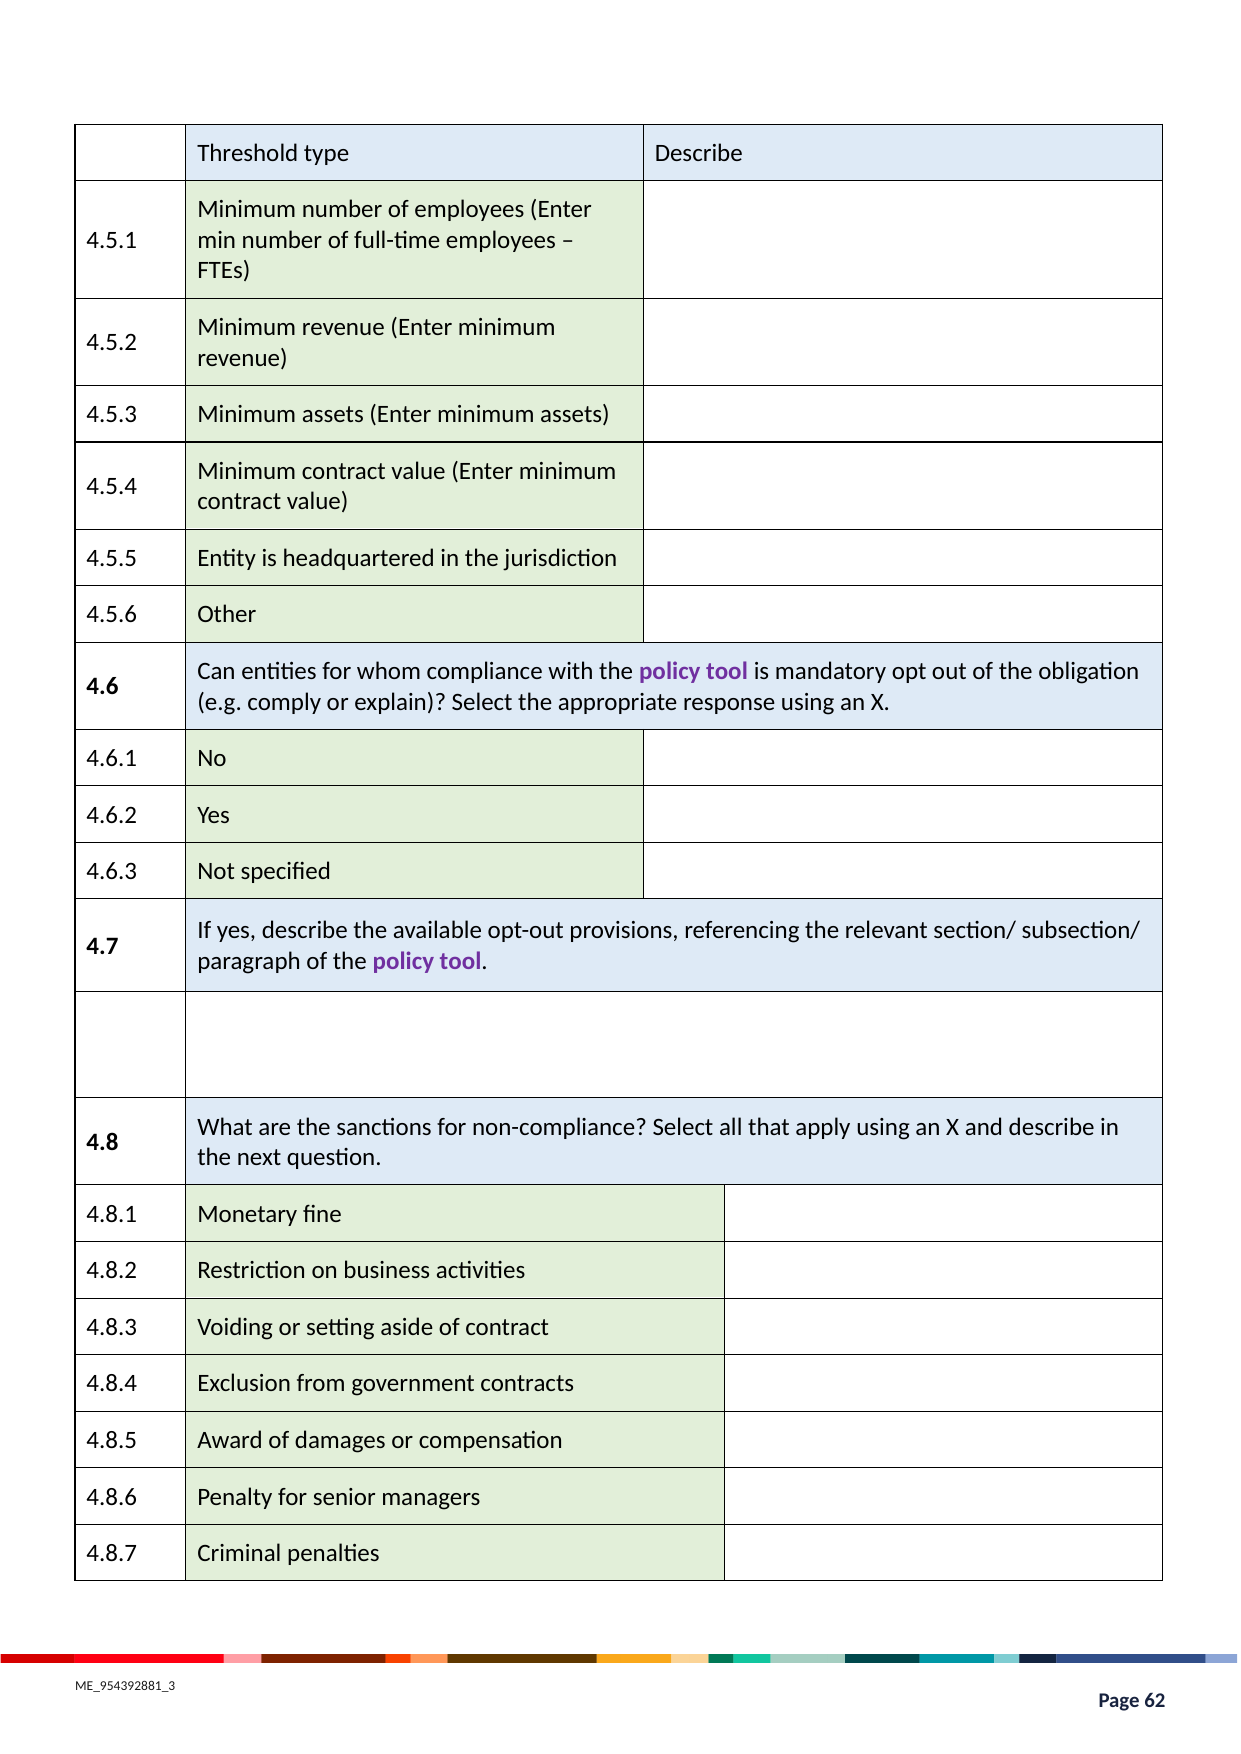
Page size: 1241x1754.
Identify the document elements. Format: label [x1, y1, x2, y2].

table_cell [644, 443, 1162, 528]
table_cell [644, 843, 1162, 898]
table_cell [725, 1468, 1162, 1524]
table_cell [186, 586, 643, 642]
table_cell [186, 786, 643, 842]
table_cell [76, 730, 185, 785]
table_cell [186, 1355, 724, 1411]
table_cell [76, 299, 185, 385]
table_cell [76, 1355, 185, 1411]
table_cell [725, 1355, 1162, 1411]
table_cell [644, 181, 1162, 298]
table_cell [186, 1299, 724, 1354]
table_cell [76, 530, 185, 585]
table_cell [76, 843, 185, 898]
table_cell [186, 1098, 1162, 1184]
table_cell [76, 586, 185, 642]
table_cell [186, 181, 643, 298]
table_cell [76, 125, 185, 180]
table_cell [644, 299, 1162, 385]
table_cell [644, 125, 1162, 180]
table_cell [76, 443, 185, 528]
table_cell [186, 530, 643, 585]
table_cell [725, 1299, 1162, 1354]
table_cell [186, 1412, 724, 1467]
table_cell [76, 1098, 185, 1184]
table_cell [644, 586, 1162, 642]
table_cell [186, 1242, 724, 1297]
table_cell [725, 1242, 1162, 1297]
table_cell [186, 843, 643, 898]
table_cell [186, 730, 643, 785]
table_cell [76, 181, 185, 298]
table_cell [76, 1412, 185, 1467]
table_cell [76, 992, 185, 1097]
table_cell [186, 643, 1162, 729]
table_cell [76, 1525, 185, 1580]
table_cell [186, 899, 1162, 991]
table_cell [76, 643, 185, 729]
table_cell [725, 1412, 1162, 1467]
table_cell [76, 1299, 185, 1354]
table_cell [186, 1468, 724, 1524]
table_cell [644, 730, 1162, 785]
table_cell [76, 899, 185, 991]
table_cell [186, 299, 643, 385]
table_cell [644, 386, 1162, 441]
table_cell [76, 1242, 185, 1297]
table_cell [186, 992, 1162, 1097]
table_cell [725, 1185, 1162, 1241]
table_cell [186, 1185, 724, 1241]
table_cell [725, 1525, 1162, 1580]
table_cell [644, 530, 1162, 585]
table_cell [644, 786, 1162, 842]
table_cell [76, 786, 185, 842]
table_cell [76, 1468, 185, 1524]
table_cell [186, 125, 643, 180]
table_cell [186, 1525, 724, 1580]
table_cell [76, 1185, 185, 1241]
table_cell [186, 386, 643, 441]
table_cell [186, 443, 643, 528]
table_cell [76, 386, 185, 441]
picture [0, 1654, 1236, 1663]
